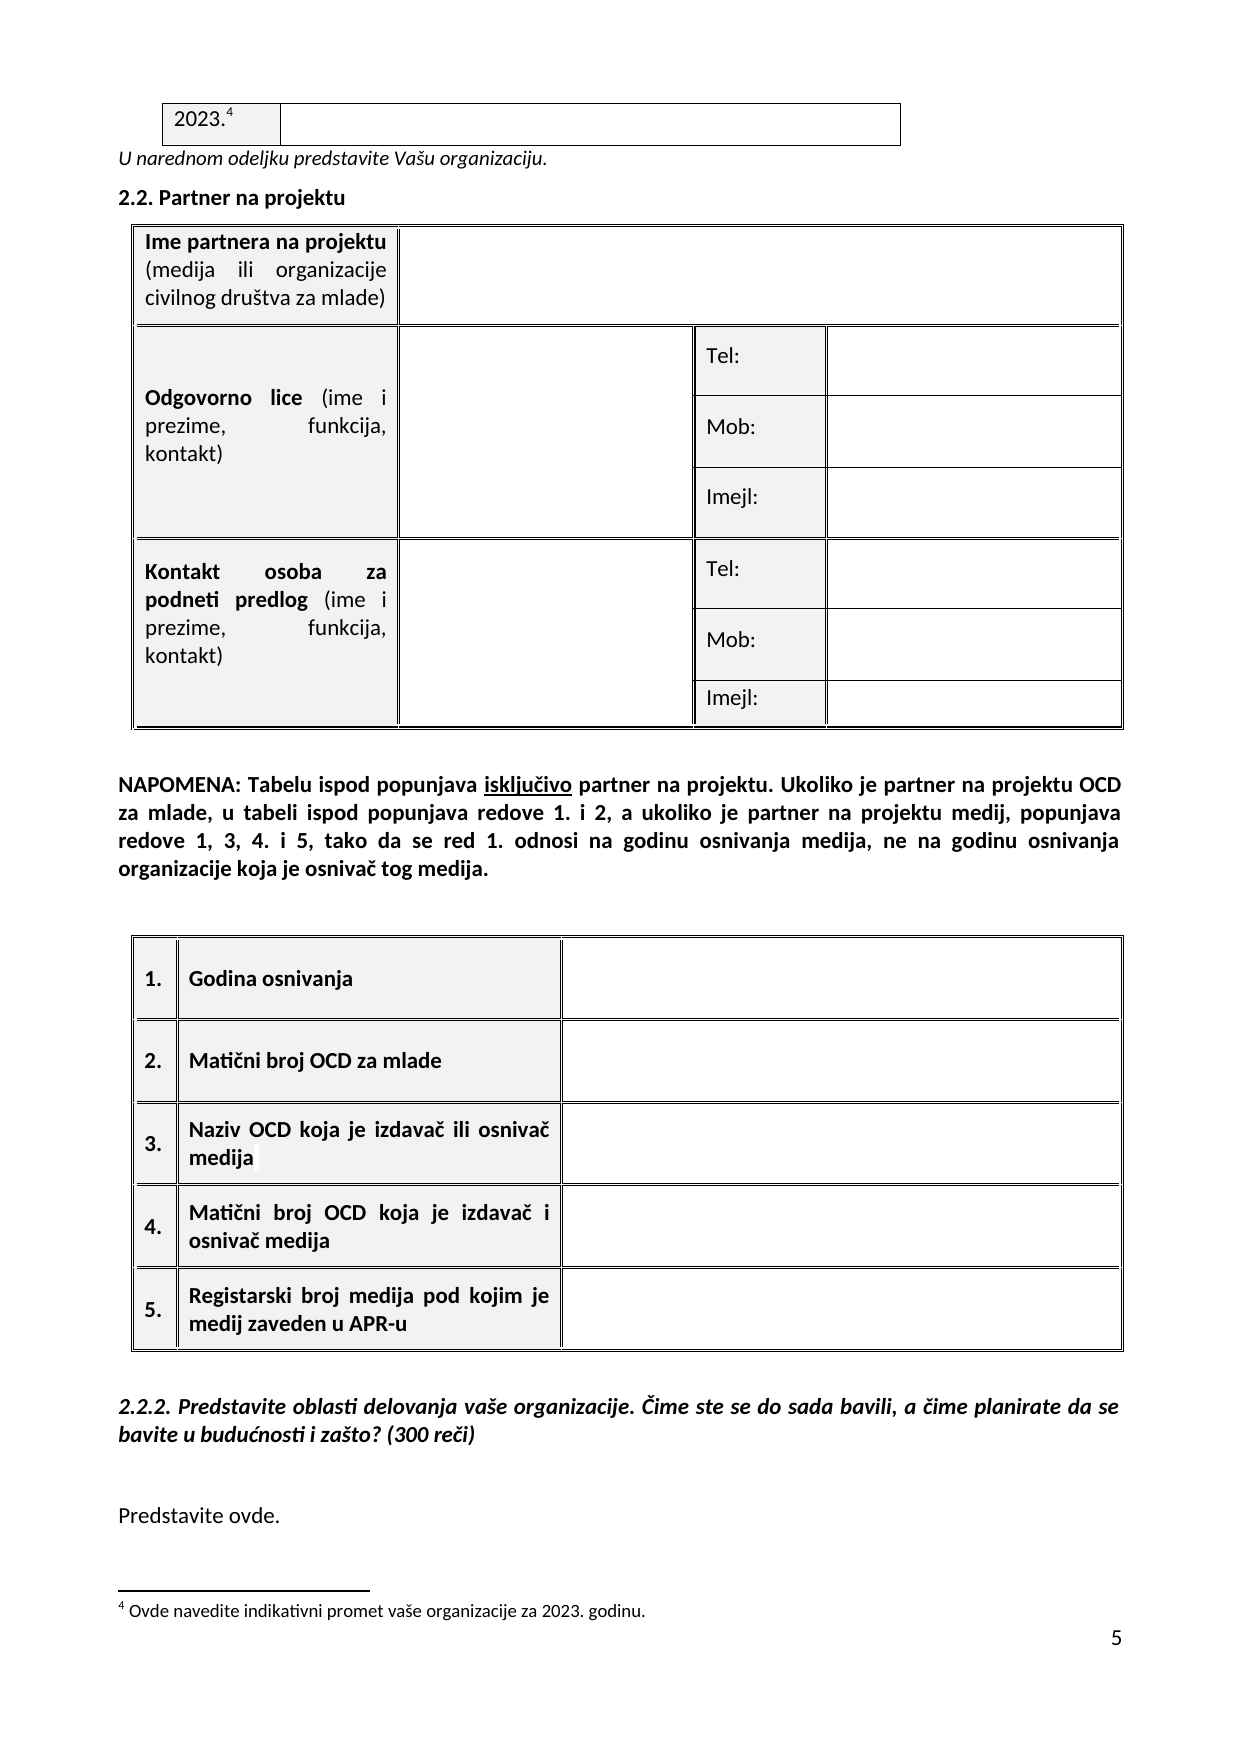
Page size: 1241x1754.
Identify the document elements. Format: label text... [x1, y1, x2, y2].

table_cell Mob: [696, 609, 825, 680]
table_cell [281, 104, 900, 144]
table_cell [827, 681, 1121, 726]
table_header [399, 227, 1121, 324]
table_cell [400, 327, 692, 537]
table_header [561, 938, 1121, 1018]
table_cell Imejl: [696, 468, 825, 537]
table_cell [561, 1183, 1122, 1266]
table_cell Odgovorno lice (ime i prezime, funkcija, kontakt) [134, 324, 397, 537]
text NAPOMENA: Tabelu ispod popunjava isključivo partner na projektu. Ukoliko je partner na projektu OCD za mlade, u tabeli ispod popunjava redove 1. i 2, a ukoliko je partner na projektu medij, popunjava redove 1, 3, 4. i 5, tako da se red 1. odnosi na godinu osnivanja medija, ne na godinu osnivanja organizacije koja je osnivač tog medija. [118, 770, 1122, 882]
table_cell Kontakt osoba za podneti predlog (ime i prezime, funkcija, kontakt) [134, 537, 399, 726]
table_cell [828, 609, 1121, 680]
table_cell Imejl: [694, 681, 827, 726]
table_cell Naziv OCD koja je izdavač ili osnivač medija [179, 1104, 560, 1183]
table_cell [561, 1266, 1122, 1349]
table_cell Matični broj OCD za mlade [179, 1021, 560, 1101]
text U narednom odeljku predstavite Vašu organizaciju. [118, 146, 1122, 171]
table_header 1. [134, 938, 177, 1018]
table_cell [828, 468, 1121, 537]
text Predstavite ovde. [118, 1501, 1122, 1529]
table_cell Matični broj OCD koja je izdavač i osnivač medija [179, 1186, 560, 1266]
table_cell 3. [134, 1101, 176, 1183]
table_cell 2. [133, 1018, 177, 1101]
table_cell Registarski broj medija pod kojim je medij zaveden u APR-u [177, 1269, 561, 1349]
text 2.2.2. Predstavite oblasti delovanja vaše organizacije. Čime ste se do sada bavili, a čime planirate da se bavite u budućnosti i zašto? (300 reči) [118, 1392, 1122, 1448]
table_cell [563, 1101, 1121, 1183]
table_cell [828, 396, 1121, 467]
table_header Godina osnivanja [177, 938, 561, 1018]
table_cell 2023. [163, 104, 280, 144]
table_cell [828, 537, 1121, 608]
text 2.2. Partner na projektu [118, 183, 1122, 212]
table_cell 5. [133, 1266, 177, 1349]
table_cell [561, 1018, 1122, 1101]
table_cell [828, 324, 1121, 395]
table_header Ime partnera na projektu (medija ili organizacije civilnog društva za mlade) [133, 225, 399, 324]
table_cell [399, 540, 694, 726]
table_cell 4. [133, 1183, 177, 1266]
table_cell Tel: [696, 540, 825, 608]
table_cell Tel: [696, 327, 825, 395]
table_cell Mob: [696, 396, 825, 467]
